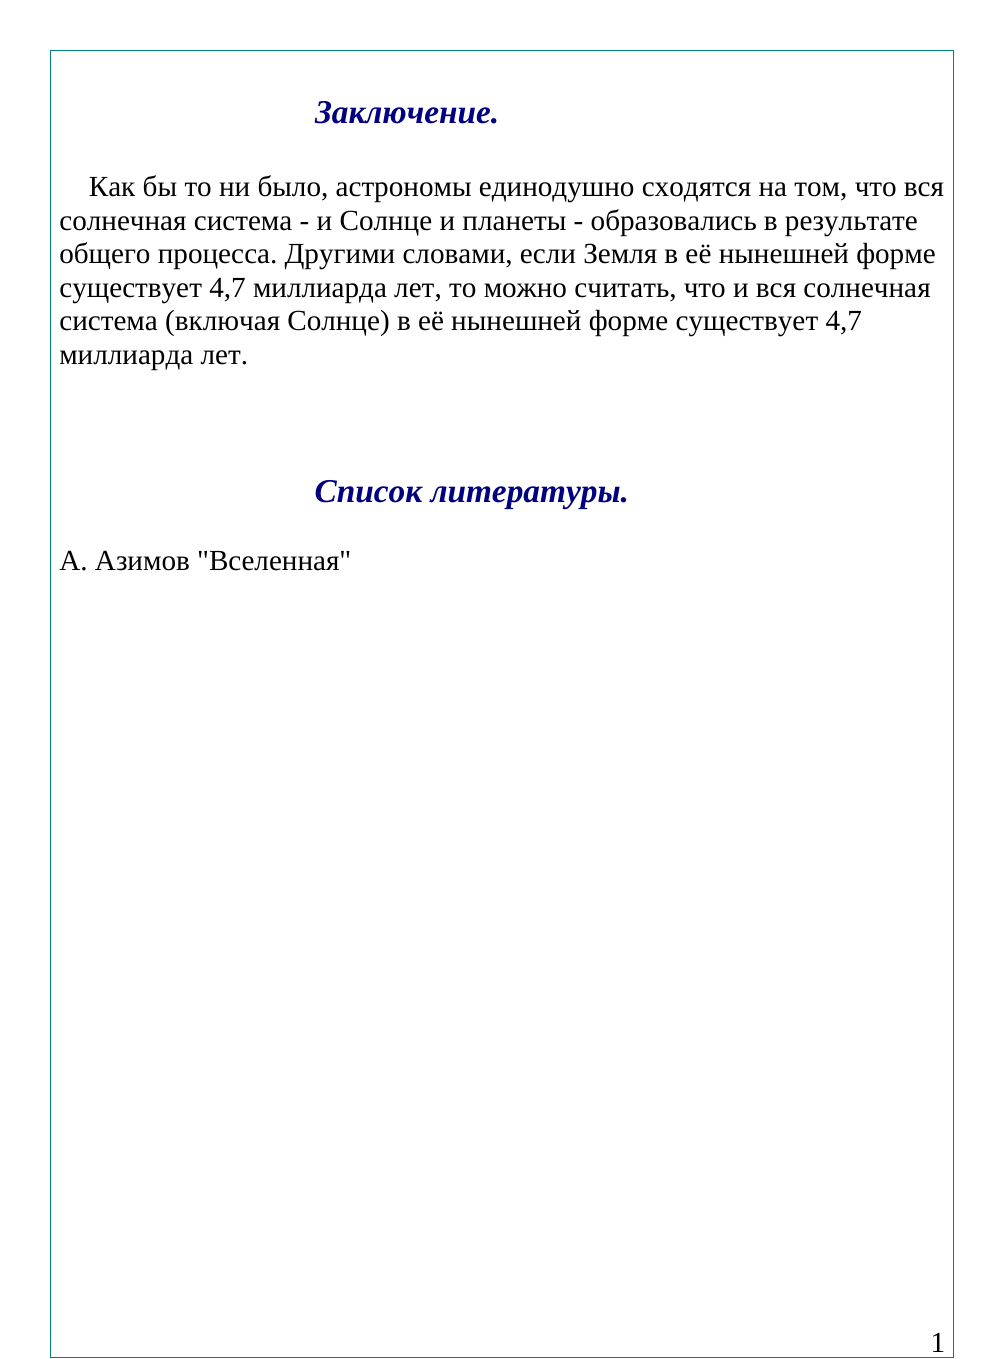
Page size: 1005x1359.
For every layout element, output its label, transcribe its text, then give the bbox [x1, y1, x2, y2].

text А. Азимов "Вселенная" [59, 543, 945, 577]
text Список литературы. [59, 471, 945, 509]
text Заключение. [59, 93, 945, 131]
text Как бы то ни было, астрономы единодушно сходятся на том, что вся солнечная система - и Солнце и планеты - образовались в результате общего процесса. Другими словами, если Земля в её нынешней форме существует 4,7 миллиарда лет, то можно считать, что и вся солнечная система (включая Солнце) в её нынешней форме существует 4,7 миллиарда лет. [59, 169, 945, 371]
